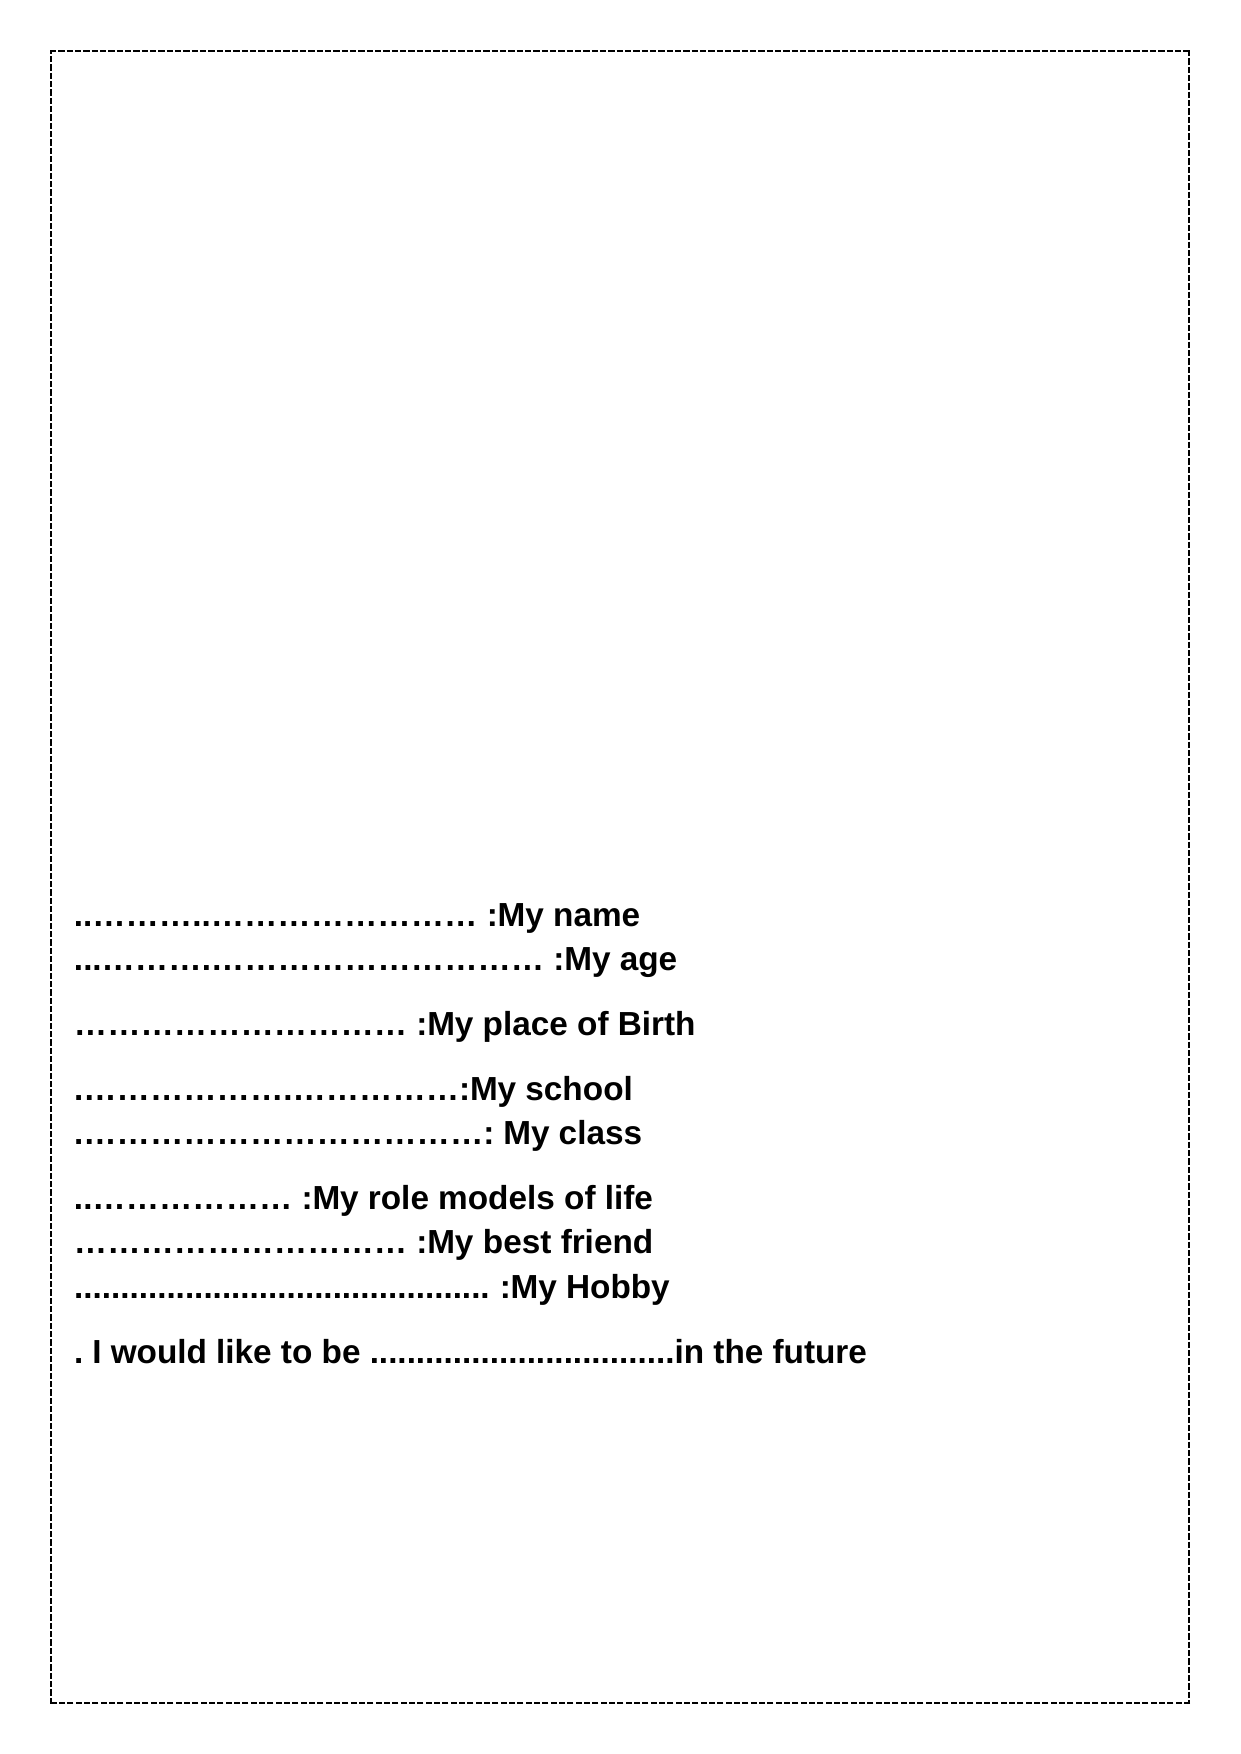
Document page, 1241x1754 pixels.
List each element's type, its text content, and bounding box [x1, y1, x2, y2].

text My name: ……………………..……….. My age: ………………………….………... [74, 895, 1181, 978]
text My role models of life: ……………….. My best friend: ………………………… My Hobby: ............................................. [74, 1178, 1181, 1305]
text My place of Birth: ………………………… [74, 1004, 1181, 1043]
text My school:…………….………………. My class :………………………………. [74, 1069, 1181, 1152]
text I would like to be .................................in the future . [74, 1332, 1181, 1370]
